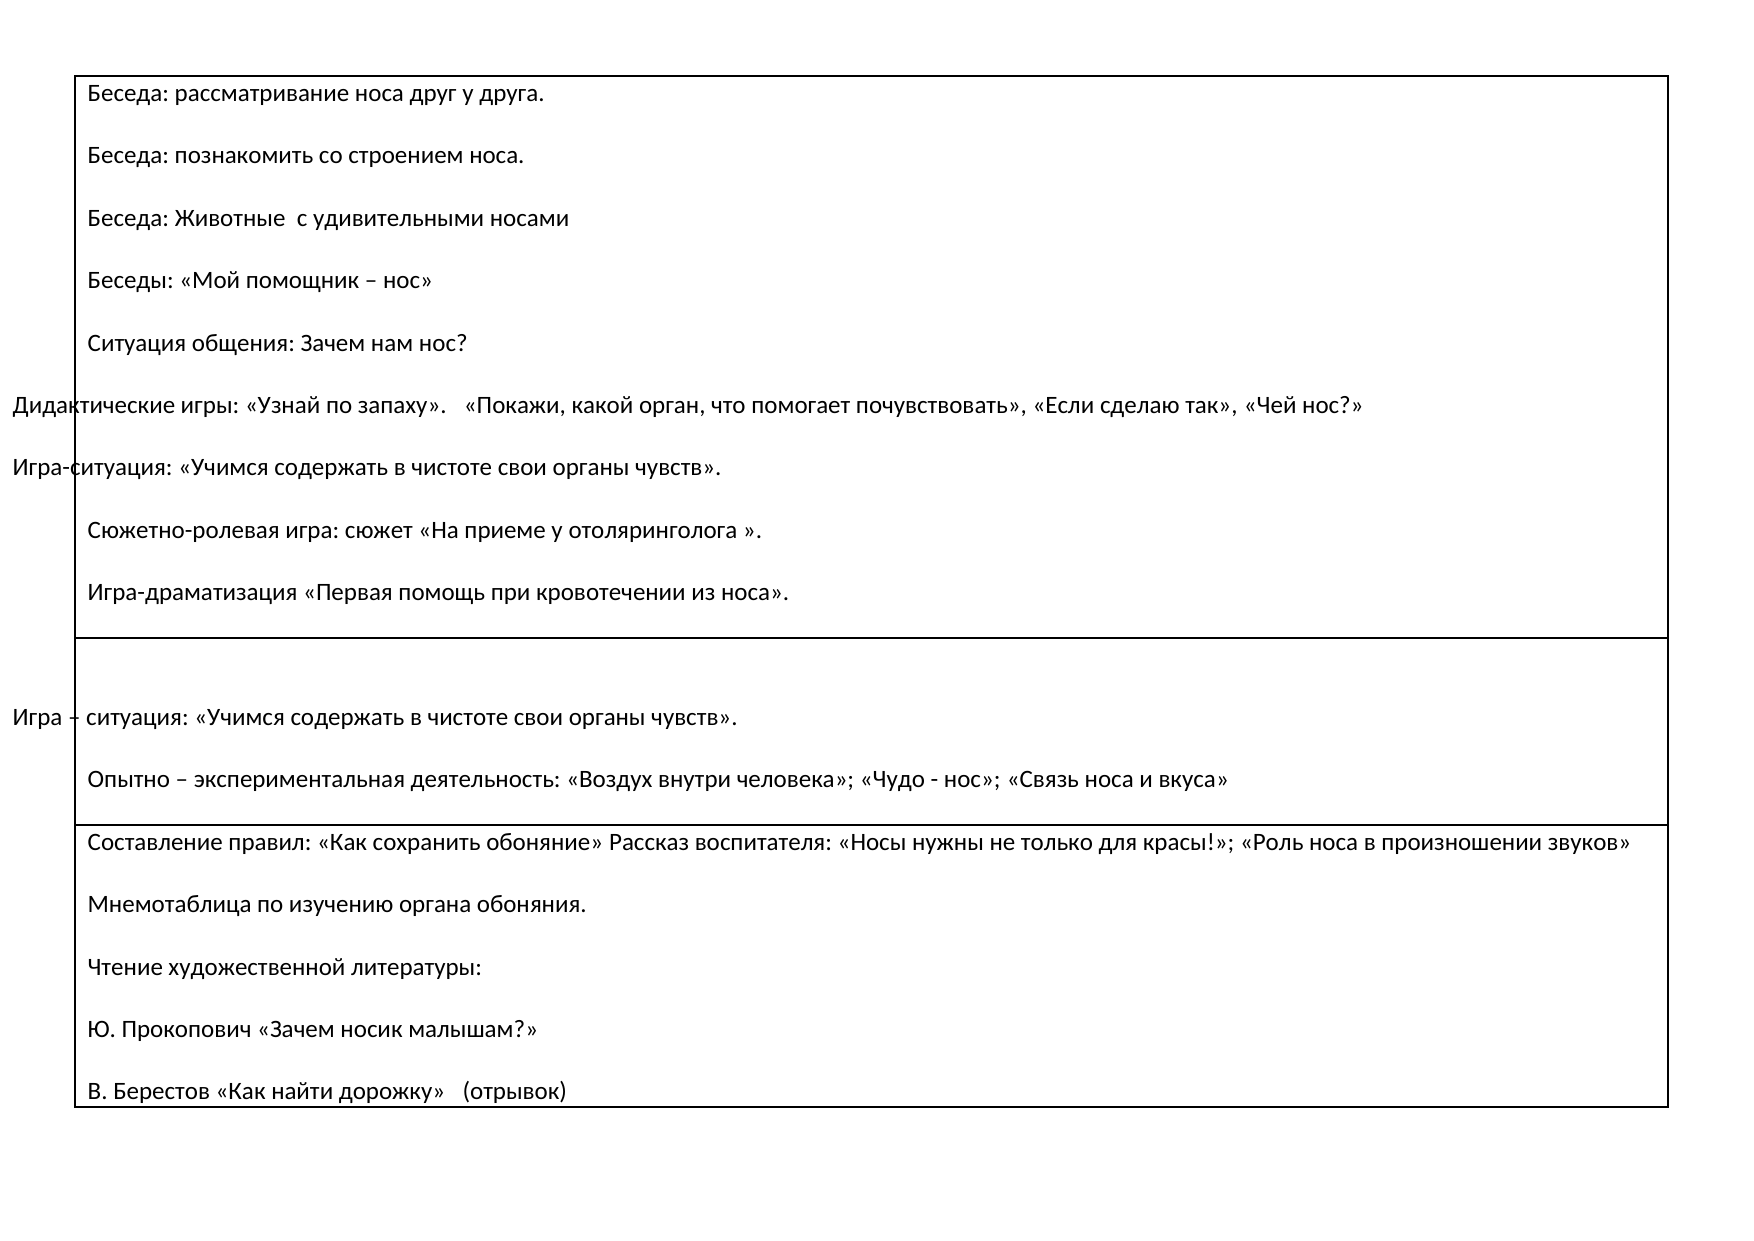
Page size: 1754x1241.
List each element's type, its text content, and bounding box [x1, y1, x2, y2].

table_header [76, 77, 1667, 637]
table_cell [76, 826, 1667, 1106]
table_cell Игра – ситуация: «Учимся содержать в чистоте свои органы чувств». Опытно – экспериментальная деятельность: «Воздух внутри человека»; «Чудо - нос»; «Связь носа и вкуса» [76, 639, 1667, 824]
